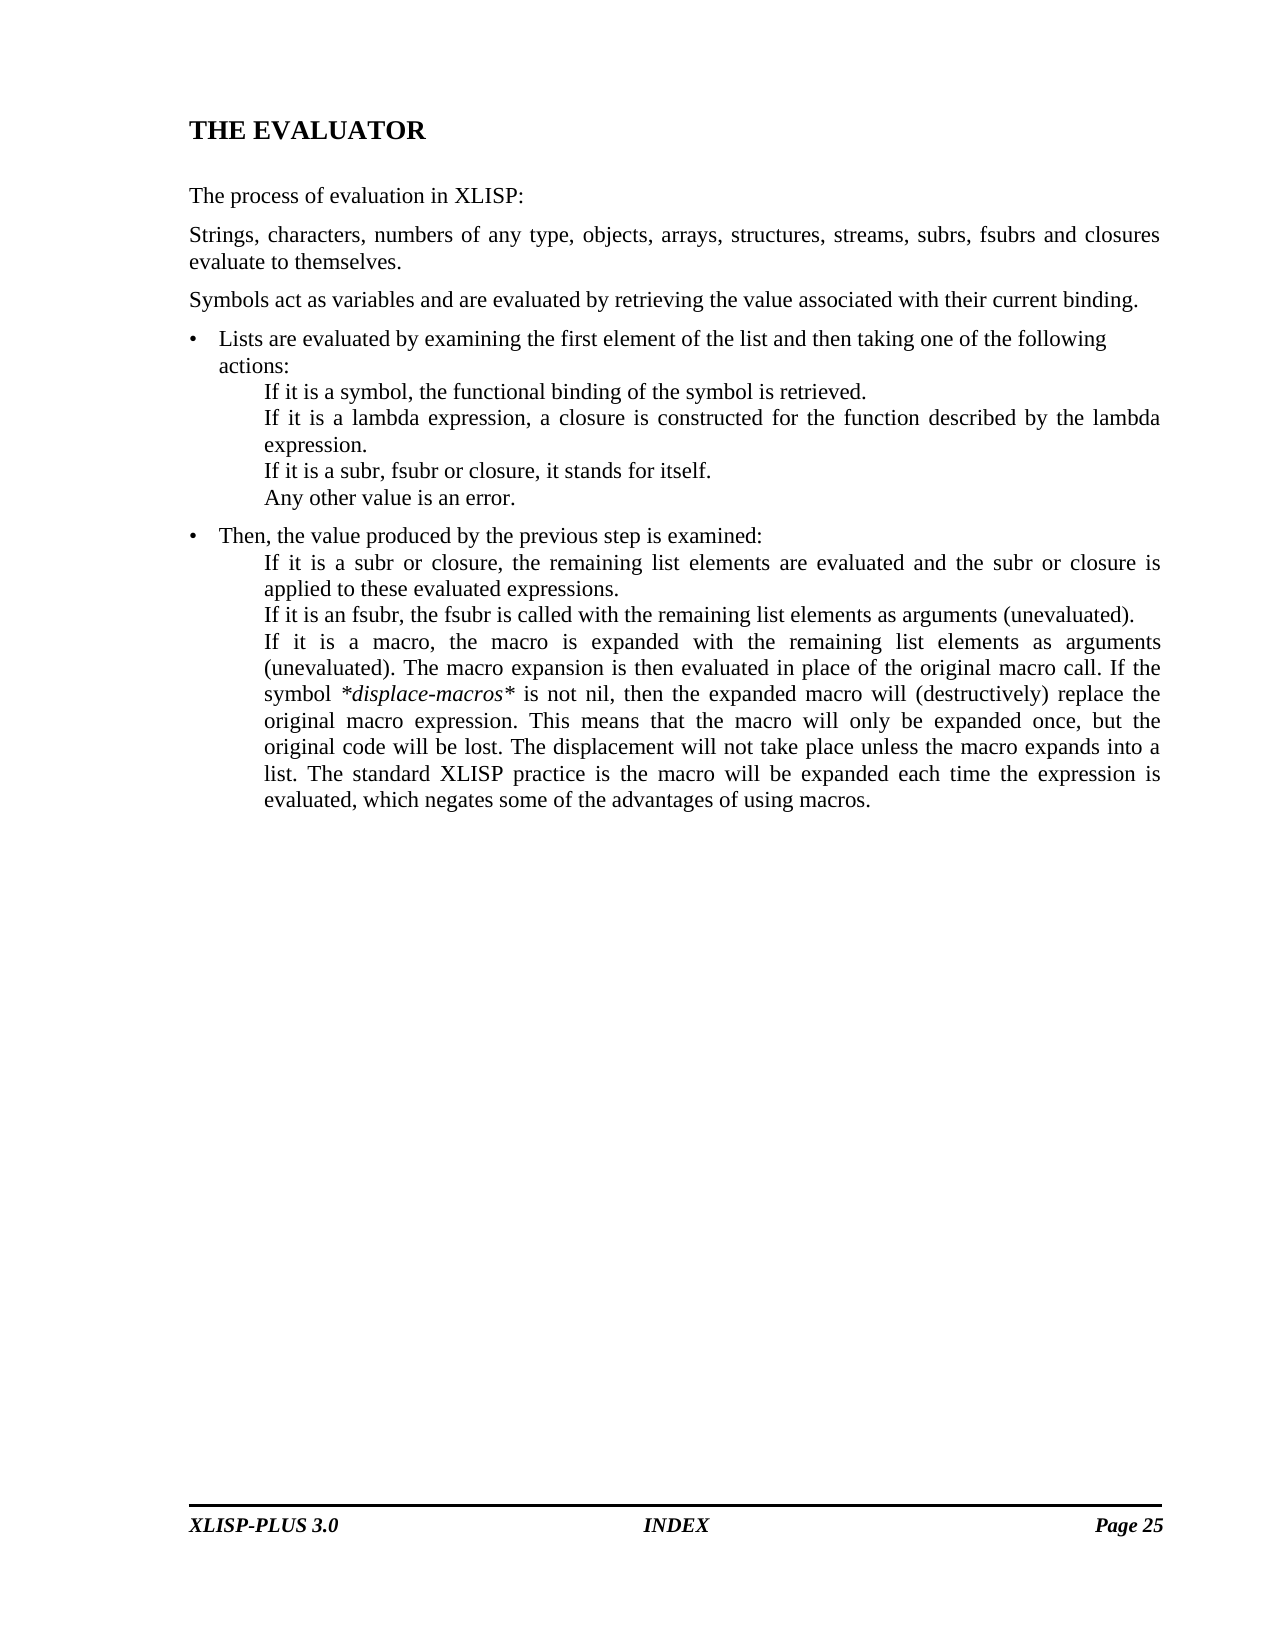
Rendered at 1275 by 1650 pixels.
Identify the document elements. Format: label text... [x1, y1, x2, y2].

title Lists are evaluated by examining the first element of the list and then taking one of the following actions: [189, 325, 1162, 378]
text Any other value is an error. [264, 483, 1162, 510]
text If it is a symbol, the functional binding of the symbol is retrieved. [264, 378, 1162, 404]
text Strings, characters, numbers of any type, objects, arrays, structures, streams, subrs, fsubrs and closures evaluate to themselves. [189, 221, 1162, 274]
title Then, the value produced by the previous step is examined: [189, 522, 1162, 549]
subtitle THE EVALUATOR [189, 114, 1162, 145]
text If it is a subr or closure, the remaining list elements are evaluated and the subr or closure is applied to these evaluated expressions. [264, 549, 1162, 601]
text The process of evaluation in XLISP: [189, 182, 1162, 209]
text If it is a subr, fsubr or closure, it stands for itself. [264, 457, 1162, 483]
text If it is an fsubr, the fsubr is called with the remaining list elements as arguments (unevaluated). [264, 601, 1162, 628]
text Symbols act as variables and are evaluated by retrieving the value associated with their current binding. [189, 287, 1162, 313]
text If it is a macro, the macro is expanded with the remaining list elements as arguments (unevaluated). The macro expansion is then evaluated in place of the original macro call. If the symbol *displace-macros* is not nil, then the expanded macro will (destructively) replace the original macro expression. This means that the macro will only be expanded once, but the original code will be lost. The displacement will not take place unless the macro expands into a list. The standard XLISP practice is the macro will be expanded each time the expression is evaluated, which negates some of the advantages of using macros. [264, 628, 1162, 812]
text If it is a lambda expression, a closure is constructed for the function described by the lambda expression. [264, 404, 1162, 457]
